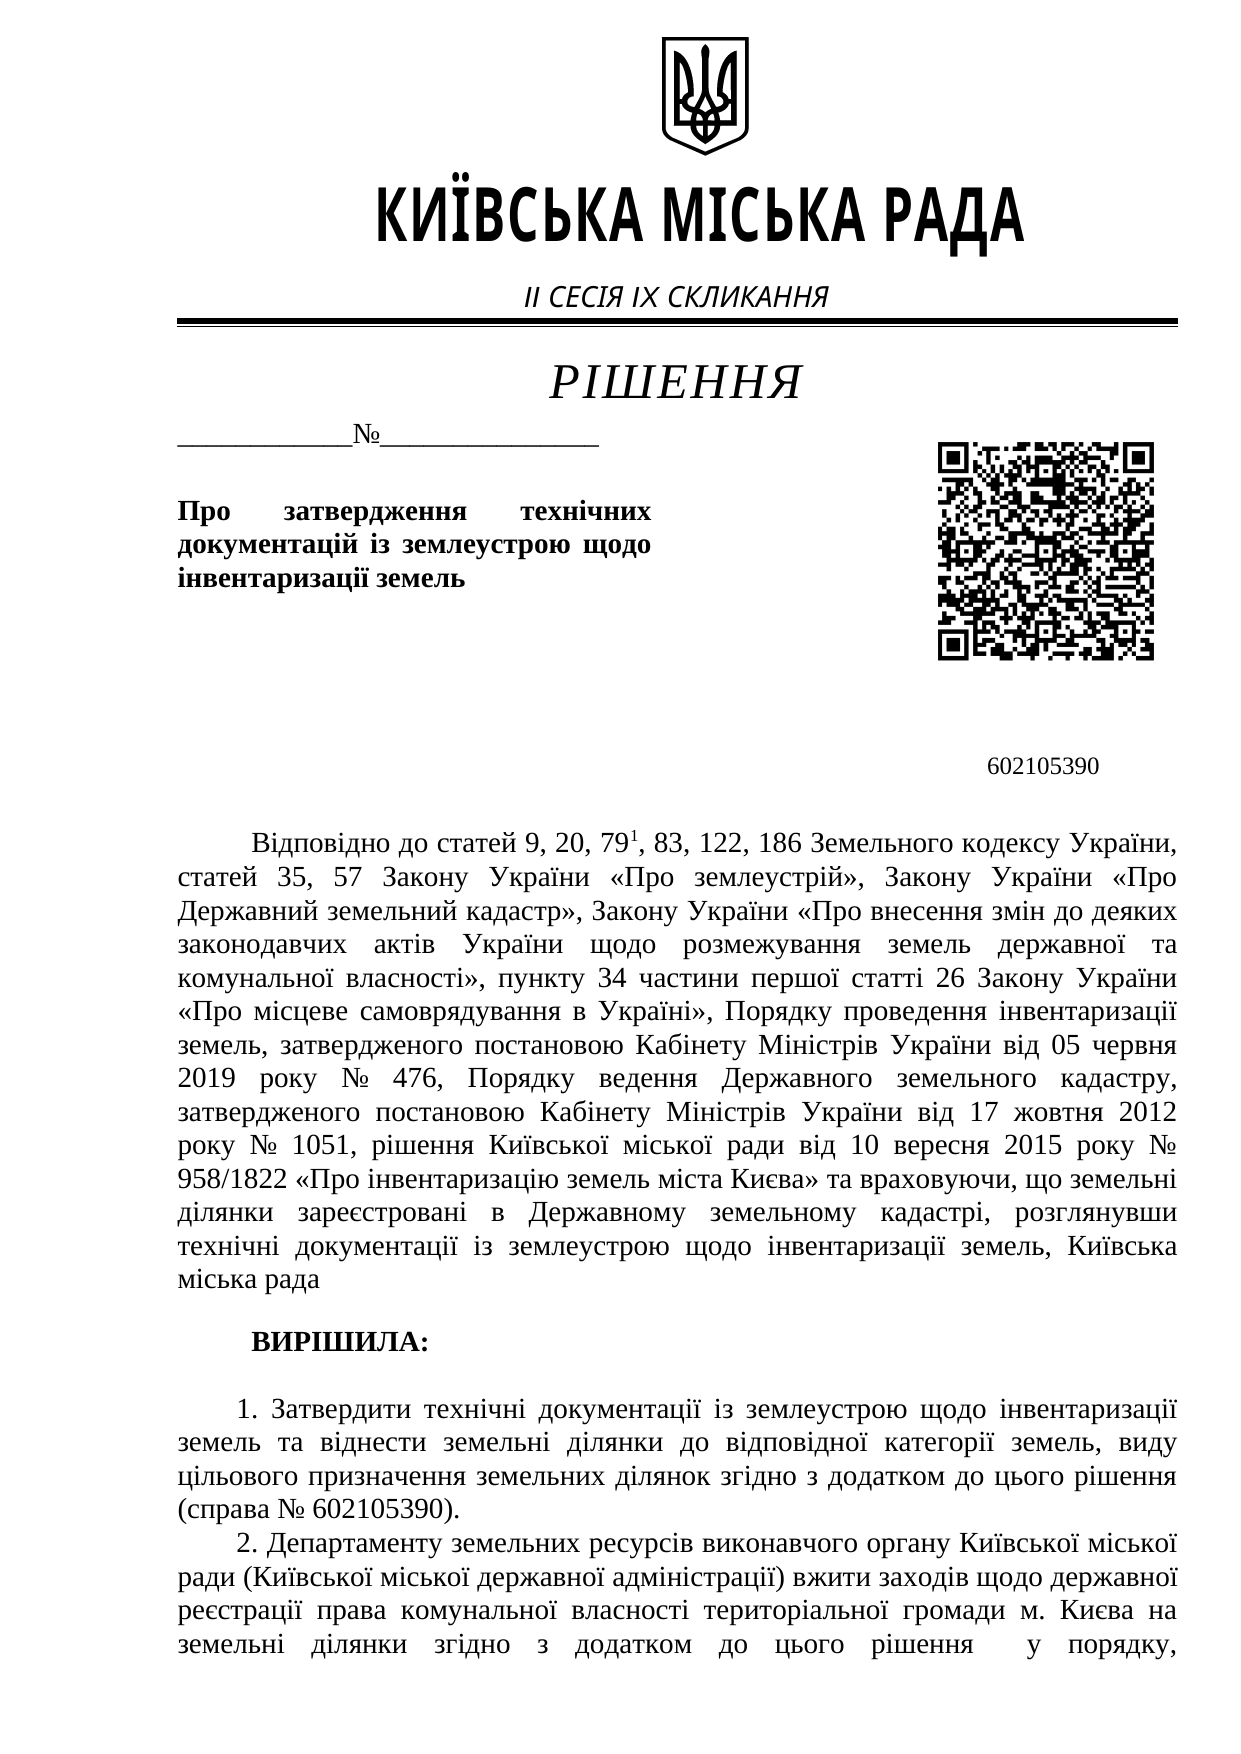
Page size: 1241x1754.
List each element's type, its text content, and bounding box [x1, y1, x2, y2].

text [177, 1525, 1178, 1659]
text Відповідно до статей 9, 20, 791, 83, 122, 186 Земельного кодексу України, статей 35, 57 Закону України «Про землеустрій», Закону України «Про Державний земельний кадастр», Закону України «Про внесення змін до деяких законодавчих актів України щодо розмежування земель державної та комунальної власності», пункту 34 частини першої статті 26 Закону України «Про місцеве самоврядування в Україні», Порядку проведення інвентаризації земель, затвердженого постановою Кабінету Міністрів України від 05 червня 2019 року № 476, Порядку ведення Державного земельного кадастру, затвердженого постановою Кабінету Міністрів України від 17 жовтня 2012 року № 1051, рішення Київської міської ради від 10 вересня 2015 року № 958/1822 «Про інвентаризацію земель міста Києва» та враховуючи, що земельні ділянки зареєстровані в Державному земельному кадастрі, розглянувши технічні документації із землеустрою щодо інвентаризації земель, Київська міська рада [177, 826, 1178, 1295]
subtitle II сесія IX скликання [177, 276, 1178, 318]
text ____________№_______________ [177, 416, 1178, 449]
picture [920, 449, 1171, 678]
text 1. Затвердити технічні документації із землеустрою щодо інвентаризації земель та віднести земельні ділянки до відповідної категорії земель, виду цільового призначення земельних ділянок згідно з додатком до цього рішення (справа № 602105390). [177, 1391, 1178, 1525]
text ВИРІШИЛА: [177, 1324, 1178, 1357]
table_header Про затвердження технічних документацій із землеустрою щодо інвентаризації земель [166, 493, 663, 617]
text КИЇВСЬКА МІСЬКА РАДА [222, 161, 1178, 264]
picture [660, 37, 751, 157]
subtitle РІШЕННЯ [177, 352, 1178, 410]
